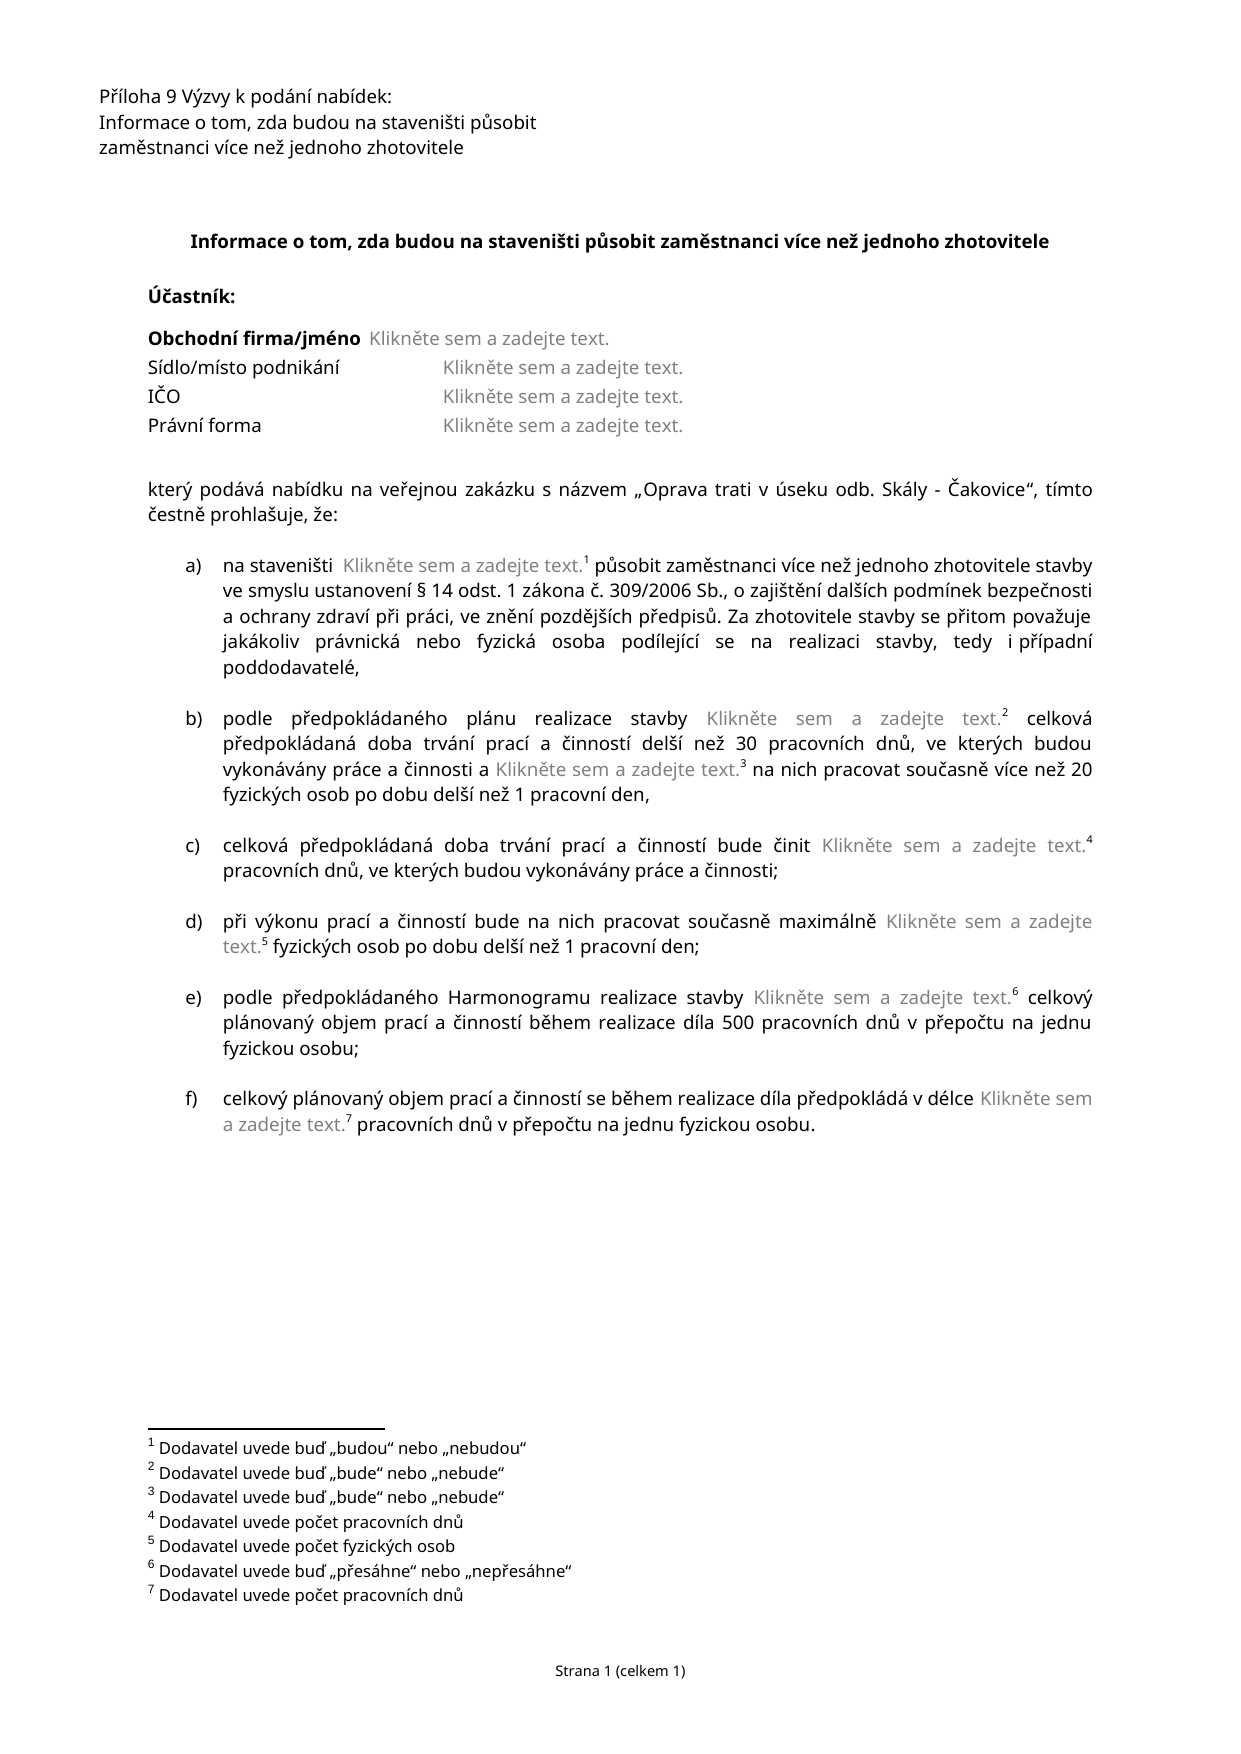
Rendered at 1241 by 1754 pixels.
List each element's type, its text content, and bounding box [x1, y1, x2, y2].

text Sídlo/místo podnikání [148, 351, 1093, 380]
list celková předpokládaná doba trvání prací a činností bude činit pracovních dnů, ve kterých budou vykonávány práce a činnosti; [185, 832, 1093, 883]
list podle předpokládaného plánu realizace stavby celková předpokládaná doba trvání prací a činností delší než 30 pracovních dnů, ve kterých budou vykonávány práce a činnosti a na nich pracovat současně více než 20 fyzických osob po dobu delší než 1 pracovní den, [185, 705, 1093, 807]
title Informace o tom, zda budou na staveništi působit zaměstnanci více než jednoho zhotovitele [148, 228, 1093, 254]
text Obchodní firma/jméno [148, 322, 1093, 351]
list podle předpokládaného Harmonogramu realizace stavby celkový plánovaný objem prací a činností během realizace díla 500 pracovních dnů v přepočtu na jednu fyzickou osobu; [185, 984, 1093, 1061]
text Právní forma [148, 409, 1093, 438]
text Účastník: [148, 279, 1093, 310]
list na staveništi působit zaměstnanci více než jednoho zhotovitele stavby ve smyslu ustanovení § 14 odst. 1 zákona č. 309/2006 Sb., o zajištění dalších podmínek bezpečnosti a ochrany zdraví při práci, ve znění pozdějších předpisů. Za zhotovitele stavby se přitom považuje jakákoliv právnická nebo fyzická osoba podílející se na realizaci stavby, tedy i případní poddodavatelé, [185, 552, 1093, 680]
list při výkonu prací a činností bude na nich pracovat současně maximálně fyzických osob po dobu delší než 1 pracovní den; [185, 908, 1093, 959]
list celkový plánovaný objem prací a činností se během realizace díla předpokládá v délce pracovních dnů v přepočtu na jednu fyzickou osobu. [185, 1086, 1093, 1137]
text který podává nabídku na veřejnou zakázku s názvem „Oprava trati v úseku odb. Skály - Čakovice“, tímto čestně prohlašuje, že: [148, 476, 1093, 527]
text IČO [148, 380, 1093, 409]
